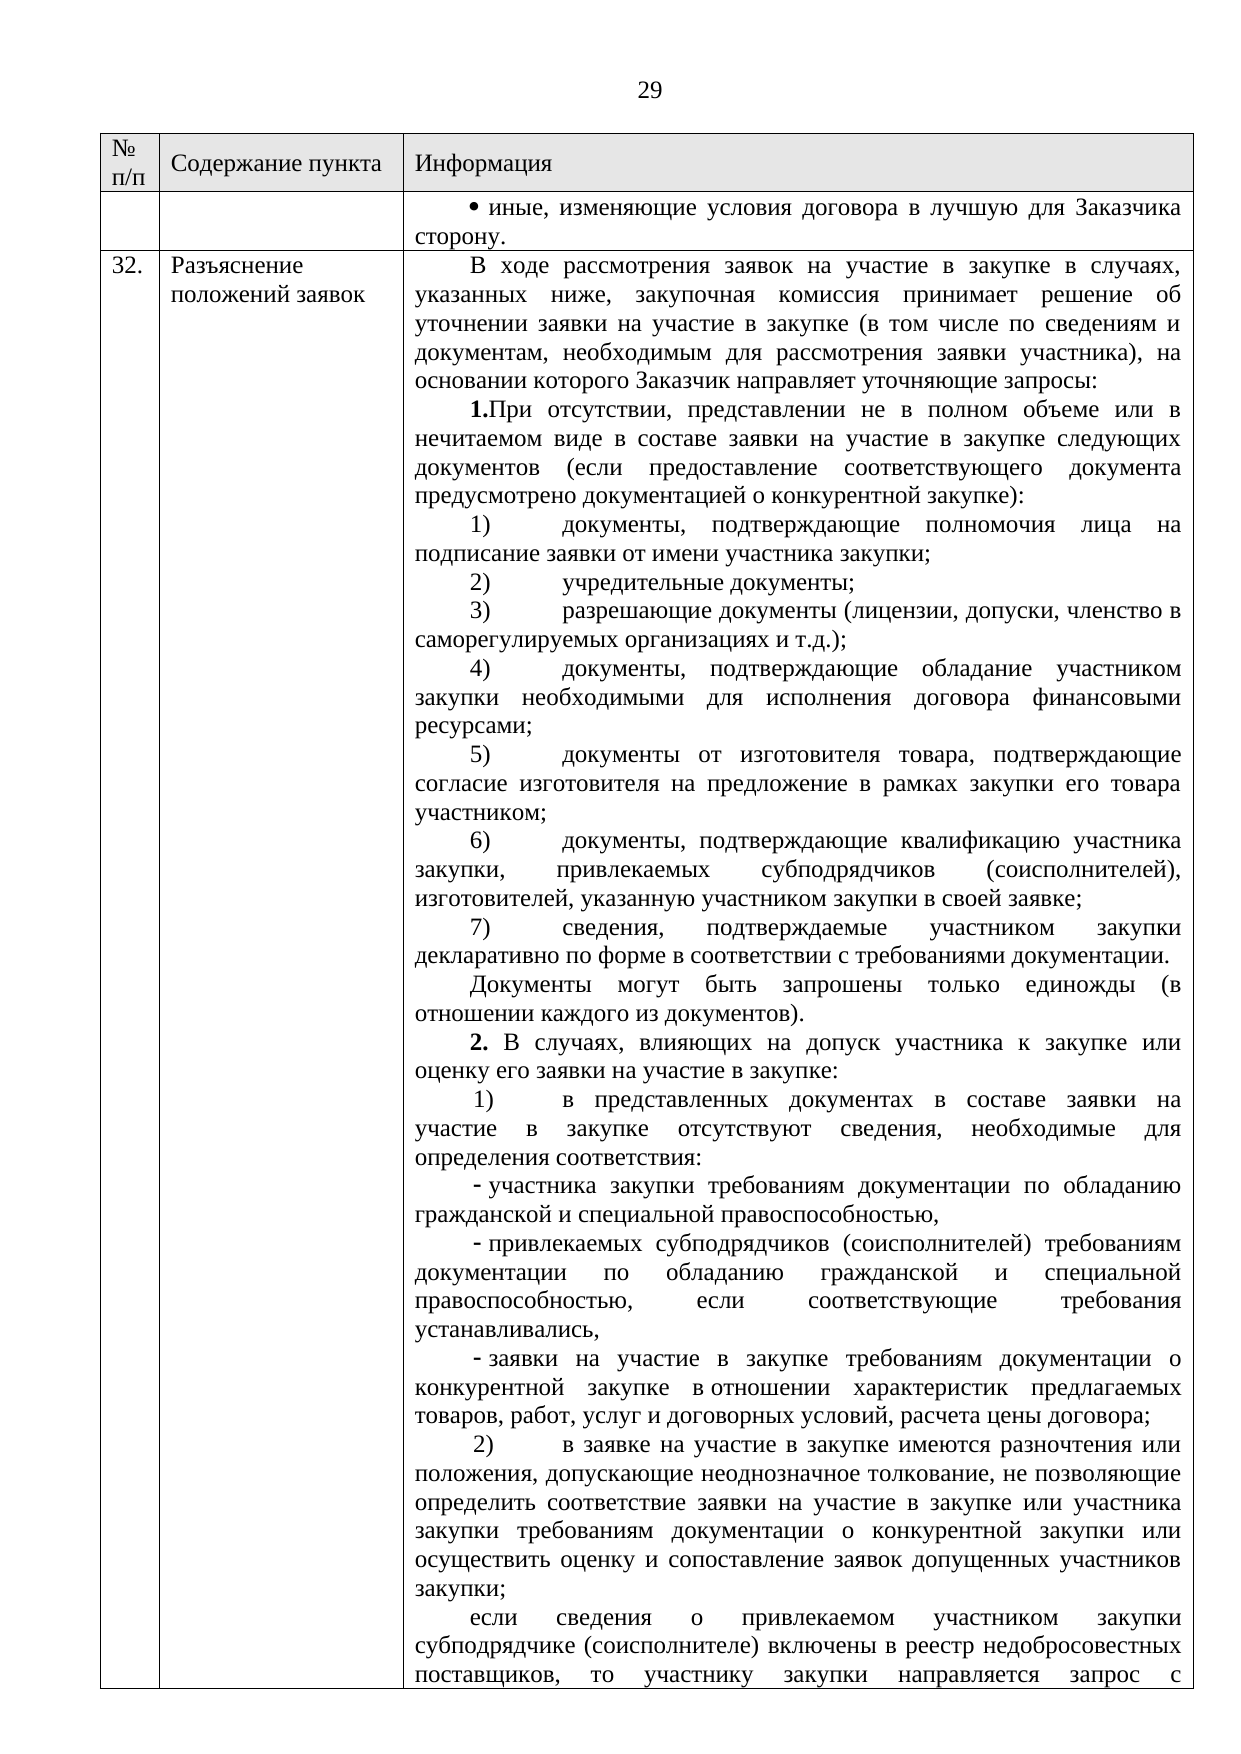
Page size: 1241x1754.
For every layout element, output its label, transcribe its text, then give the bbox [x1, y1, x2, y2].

table_cell [101, 192, 159, 249]
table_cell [404, 251, 1193, 1688]
table_header Информация [404, 134, 1193, 191]
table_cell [160, 192, 403, 249]
table_cell [101, 251, 159, 1688]
table_cell Разъяснение положений заявок [160, 251, 403, 1688]
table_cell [404, 192, 1193, 249]
table_header № п/п [101, 134, 159, 191]
table_header Содержание пункта [160, 134, 403, 191]
